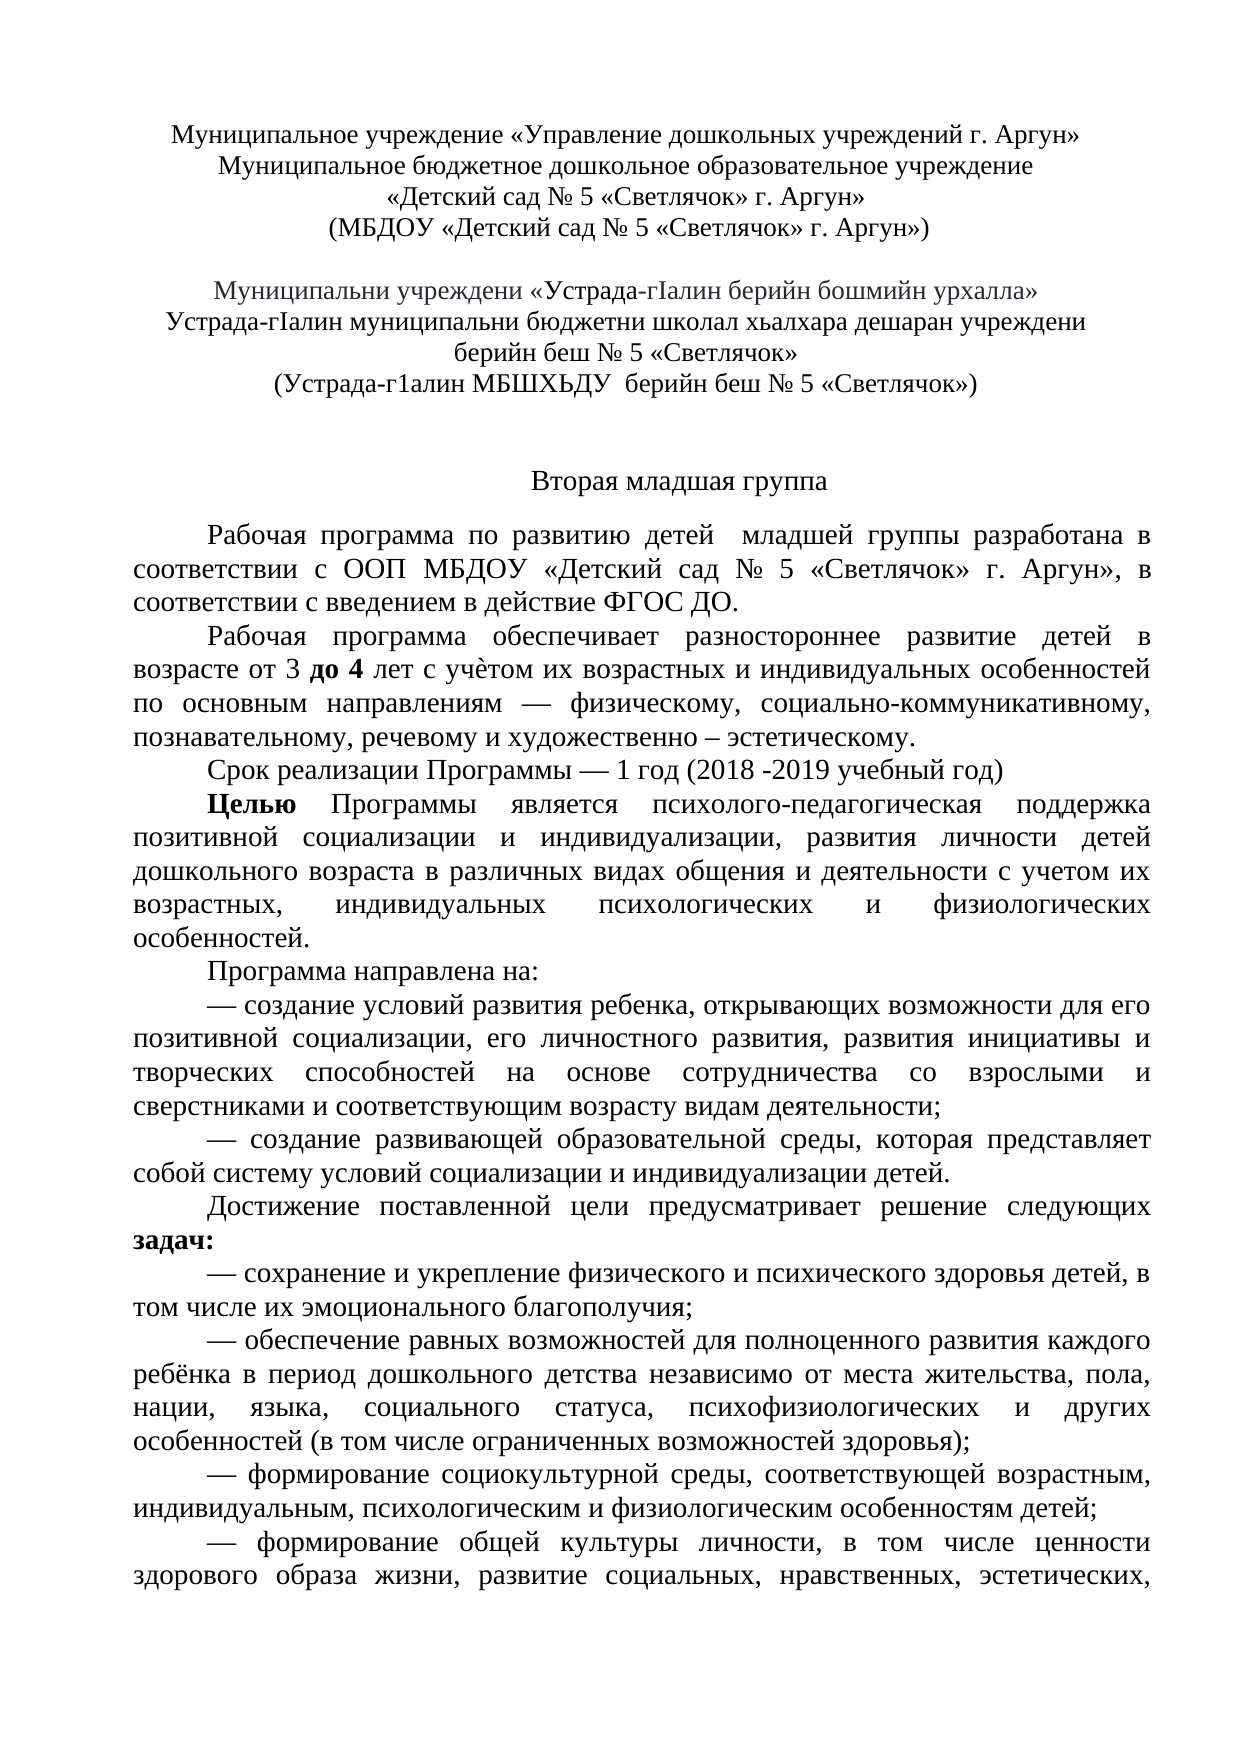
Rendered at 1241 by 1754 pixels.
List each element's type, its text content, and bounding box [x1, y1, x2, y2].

text (Устрада-г1алин МБШХЬДУ берийн беш № 5 «Светлячок») [133, 367, 1118, 398]
text — создание развивающей образовательной среды, которая представляет собой систему условий социализации и индивидуализации детей. [133, 1121, 1152, 1188]
text — формирование социокультурной среды, соответствующей возрастным, индивидуальным, психологическим и физиологическим особенностям детей; [133, 1457, 1152, 1524]
text берийн беш № 5 «Светлячок» [133, 336, 1118, 367]
text Рабочая программа по развитию детей младшей группы разработана в соответствии с ООП МБДОУ «Детский сад № 5 «Светлячок» г. Аргун», в соответствии с введением в действие ФГОС ДО. [133, 517, 1152, 618]
text Устрада-гIалин муниципальни бюджетни школал хьалхара дешаран учреждени [133, 305, 1118, 336]
text Достижение поставленной цели предусматривает решение следующих задач: [133, 1188, 1152, 1255]
text — создание условий развития ребенка, открывающих возможности для его позитивной социализации, его личностного развития, развития инициативы и творческих способностей на основе сотрудничества со взрослыми и сверстниками и соответствующим возрасту видам деятельности; [133, 987, 1152, 1121]
text Муниципальное бюджетное дошкольное образовательное учреждение «Детский сад № 5 «Светлячок» г. Аргун» [133, 149, 1118, 212]
text — сохранение и укрепление физического и психического здоровья детей, в том числе их эмоционального благополучия; [133, 1255, 1152, 1322]
text (МБДОУ «Детский сад № 5 «Светлячок» г. Аргун») [133, 212, 1118, 243]
text — обеспечение равных возможностей для полноценного развития каждого ребёнка в период дошкольного детства независимо от места жительства, пола, нации, языка, социального статуса, психофизиологических и других особенностей (в том числе ограниченных возможностей здоровья); [133, 1322, 1152, 1457]
text Целью Программы является психолого-педагогическая поддержка позитивной социализации и индивидуализации, развития личности детей дошкольного возраста в различных видах общения и деятельности с учетом их возрастных, индивидуальных психологических и физиологических особенностей. [133, 786, 1152, 953]
text Муниципальное учреждение «Управление дошкольных учреждений г. Аргун» [133, 118, 1118, 149]
text Рабочая программа обеспечивает разностороннее развитие детей в возрасте от 3 до 4 лет с учѐтом их возрастных и индивидуальных особенностей по основным направлениям — физическому, социально-коммуникативному, познавательному, речевому и художественно – эстетическому. [133, 618, 1152, 752]
text Программа направлена на: [133, 953, 1152, 987]
text Муниципальни учреждени «Устрада-гIалин берийн бошмийн урхалла» [133, 274, 1118, 305]
text Вторая младшая группа [133, 463, 1152, 497]
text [133, 1524, 1152, 1591]
text Срок реализации Программы — 1 год (2018 -2019 учебный год) [133, 752, 1152, 786]
